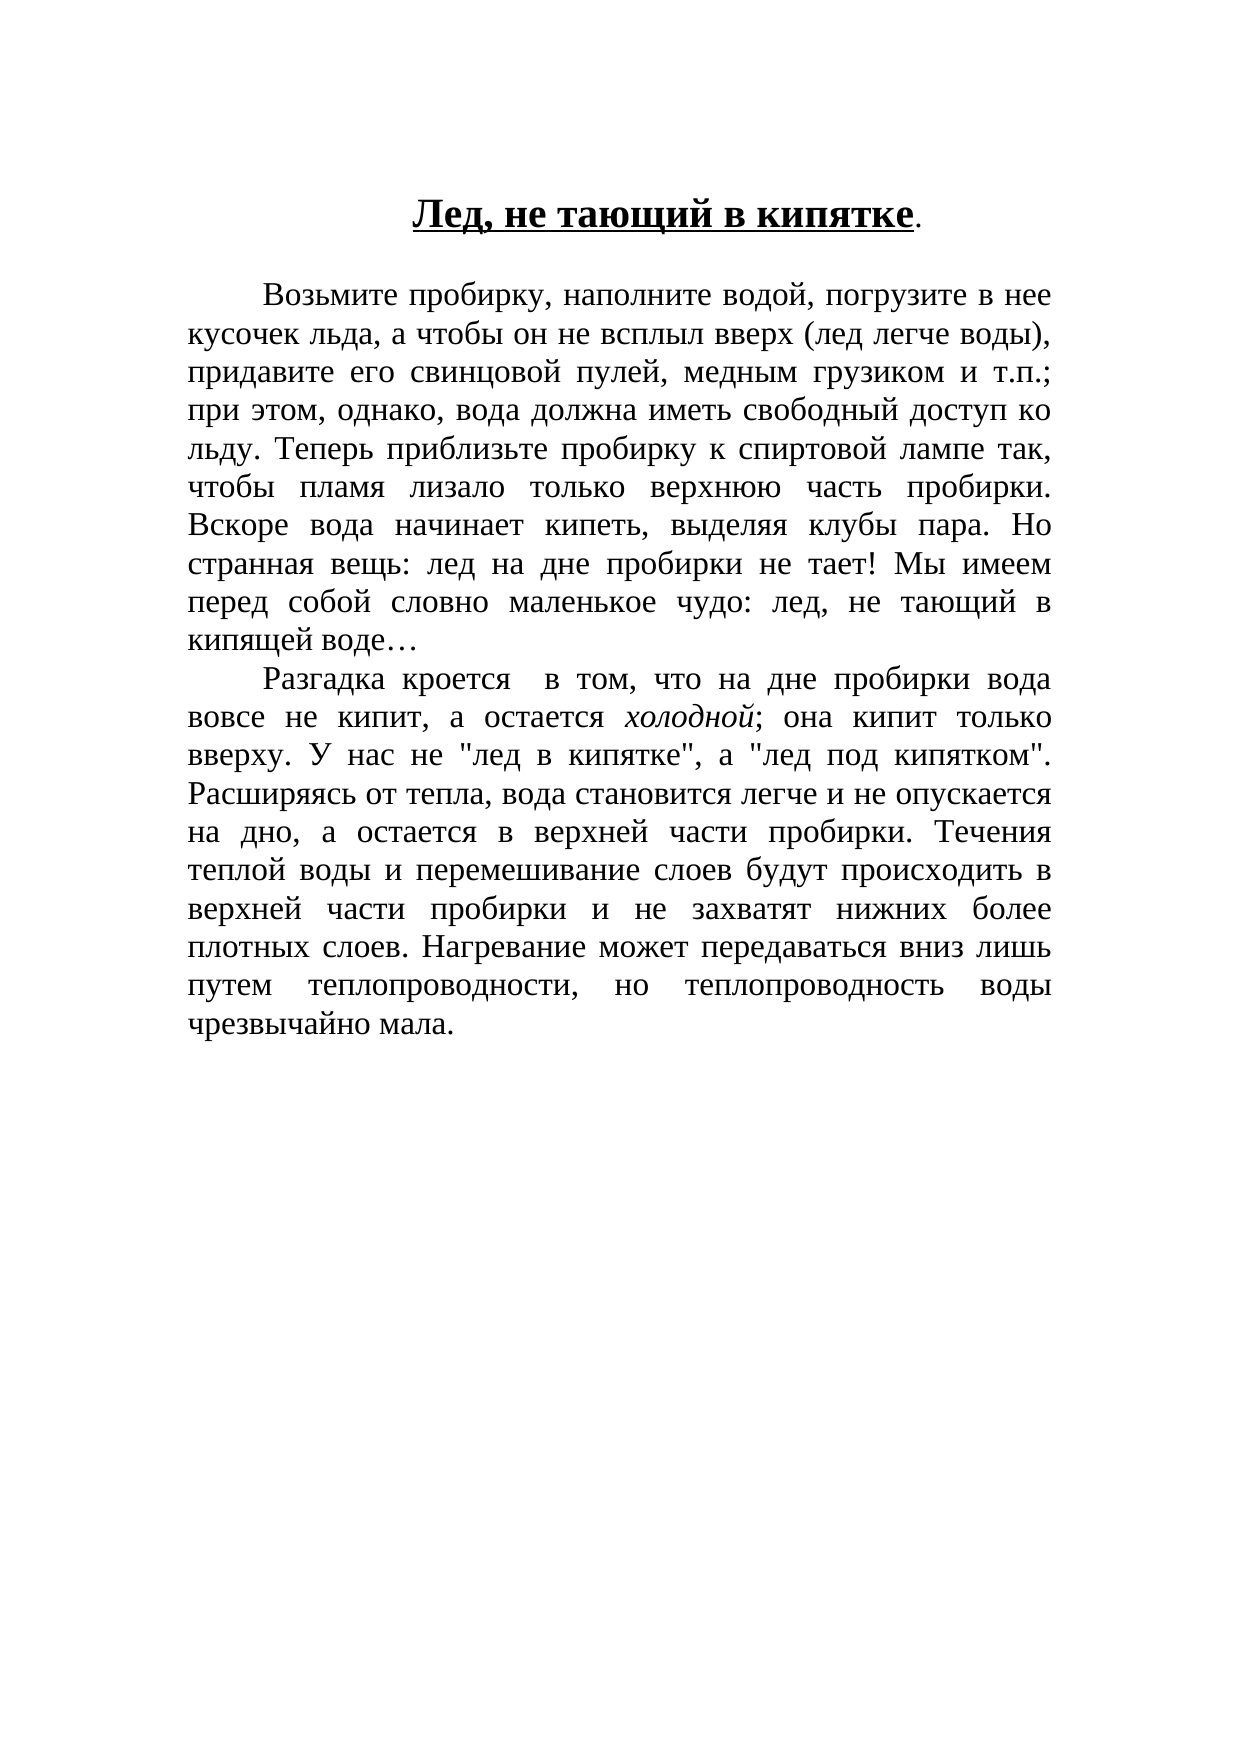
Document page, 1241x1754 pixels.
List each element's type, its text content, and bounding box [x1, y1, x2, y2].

text Разгадка кроется в том, что на дне пробирки вода вовсе не кипит, а остается холодной; она кипит только вверху. У нас не "лед в кипятке", а "лед под кипятком". Расширяясь от тепла, вода становится легче и не опускается на дно, а остается в верхней части пробирки. Течения теплой воды и перемешивание слоев будут происходить в верхней части пробирки и не захватят нижних более плотных слоев. Нагревание может передаваться вниз лишь путем теплопроводности, но теплопроводность воды чрезвычайно мала. [187, 658, 1053, 1041]
text Лед, не тающий в кипятке. [337, 188, 1053, 236]
text Возьмите пробирку, наполните водой, погрузите в нее кусочек льда, а чтобы он не всплыл вверх (лед легче воды), придавите его свинцовой пулей, медным грузиком и т.п.; при этом, однако, вода должна иметь свободный доступ ко льду. Теперь приблизьте пробирку к спиртовой лампе так, чтобы пламя лизало только верхнюю часть пробирки. Вскоре вода начинает кипеть, выделяя клубы пара. Но странная вещь: лед на дне пробирки не тает! Мы имеем перед собой словно маленькое чудо: лед, не тающий в кипящей воде… [187, 274, 1053, 658]
